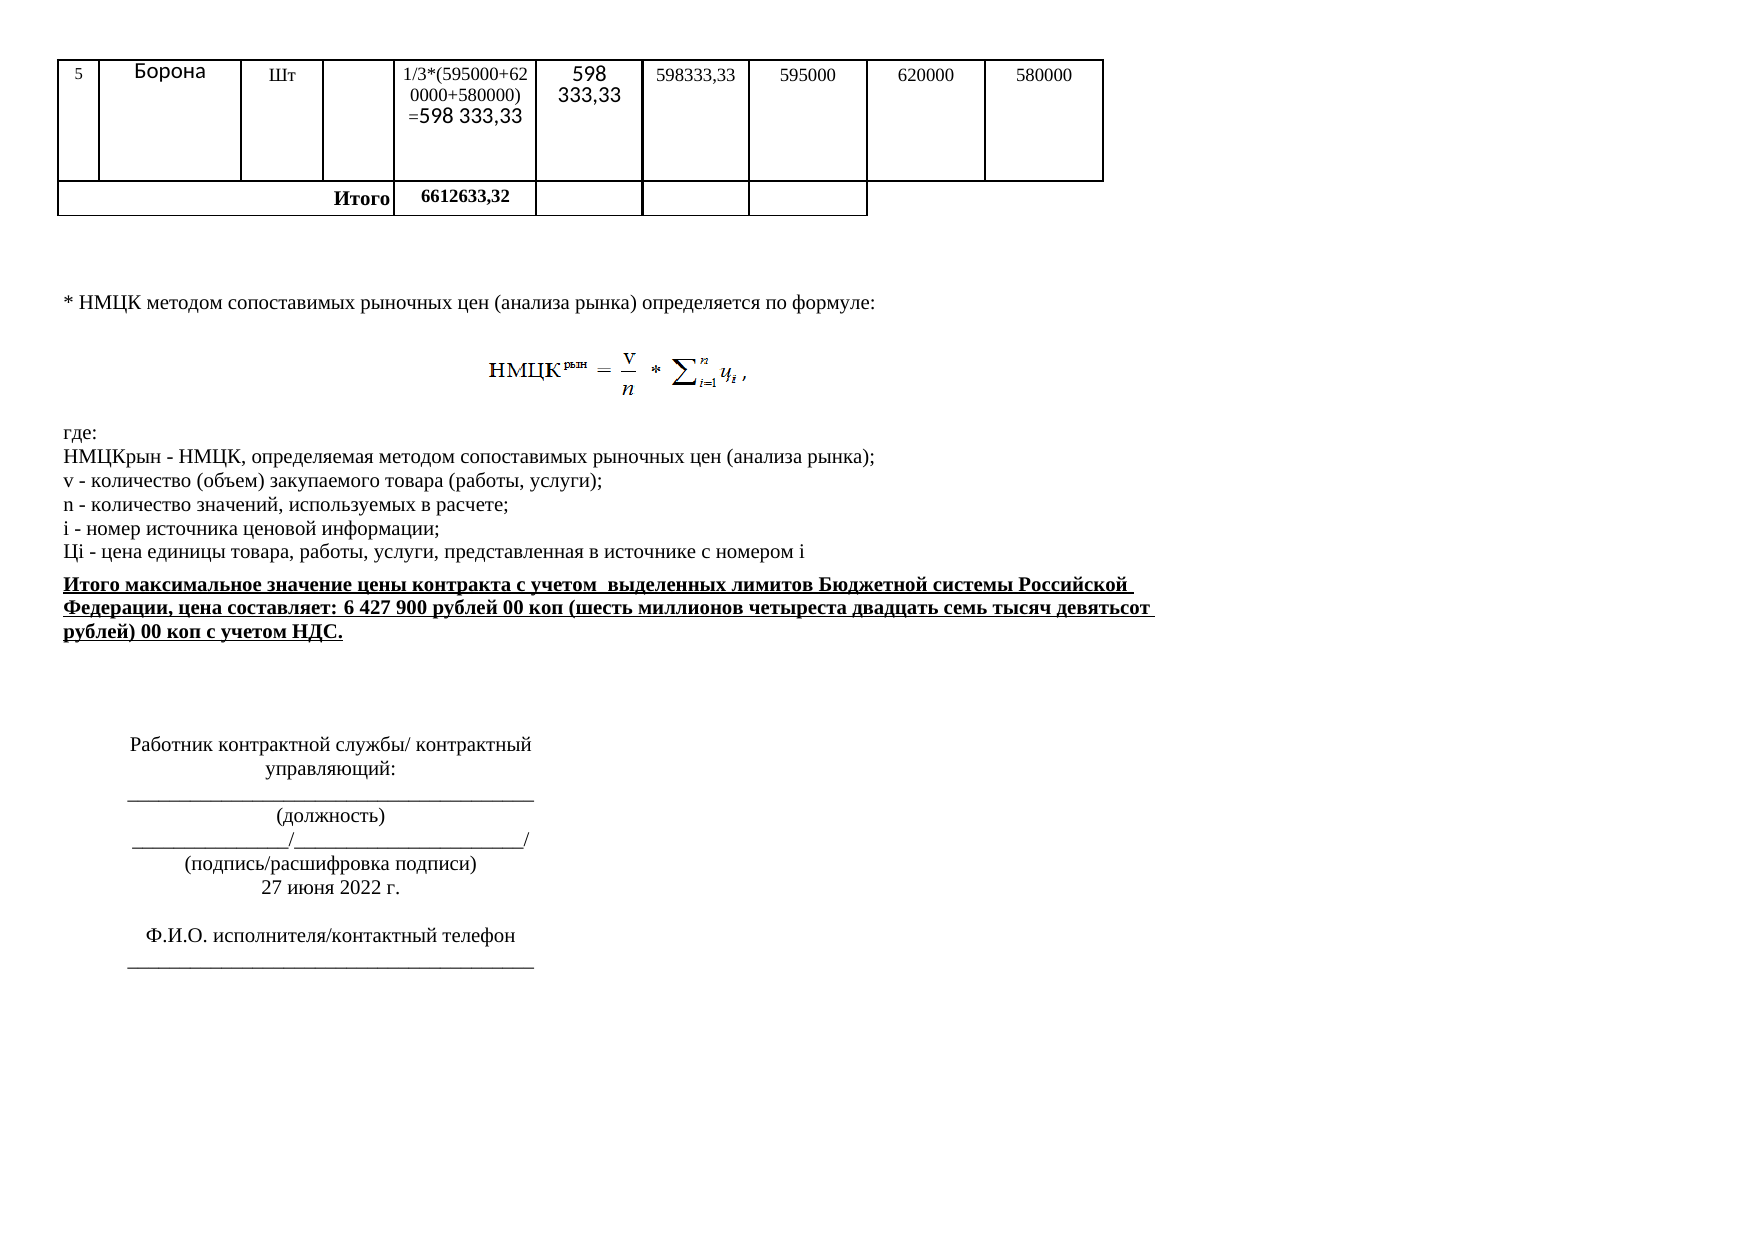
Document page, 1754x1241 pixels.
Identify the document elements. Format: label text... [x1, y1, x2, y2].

table_cell [324, 61, 393, 180]
table_cell Шт [242, 61, 322, 180]
table_header * НМЦК методом сопоставимых рыночных цен (анализа рынка) определяется по формуле: [59, 286, 1181, 322]
table_cell 6612633,32 [395, 182, 535, 214]
table_cell 620000 [868, 61, 984, 180]
table_cell Итого [59, 182, 393, 214]
table_cell где: НМЦКрын - НМЦК, определяемая методом сопоставимых рыночных цен (анализа рынка); v - количество (объем) закупаемого товара (работы, услуги); n - количество значений, используемых в расчете; i - номер источника ценовой информации; Цi - цена единицы товара, работы, услуги, представленная в источнике с номером i [59, 416, 1181, 568]
table_cell [59, 322, 1181, 416]
table_cell 595000 [750, 61, 866, 180]
table_cell [644, 182, 748, 214]
table_cell 1/3*(595000+620000+580000) =598 333,33 [395, 61, 535, 180]
picture [478, 330, 763, 407]
table_cell Борона [100, 61, 240, 180]
table_cell 5 [59, 61, 98, 180]
table_cell [537, 182, 641, 214]
table_cell 598333,33 [644, 61, 748, 180]
table_cell 580000 [986, 61, 1102, 180]
table_cell 598 333,33 [537, 61, 641, 180]
table_cell Итого максимальное значение цены контракта с учетом выделенных лимитов Бюджетной системы Российской Федерации, цена составляет: 6 427 900 рублей 00 коп (шесть миллионов четыреста двадцать семь тысяч девятьсот рублей) 00 коп с учетом НДС. [59, 568, 1181, 648]
table_cell [750, 182, 866, 214]
table_header Работник контрактной службы/ контрактный управляющий: _______________________________________ (должность) _______________/______________________/ (подпись/расшифровка подписи) 27 июня 2022 г. Ф.И.О. исполнителя/контактный телефон _______________________________________ [59, 728, 602, 988]
